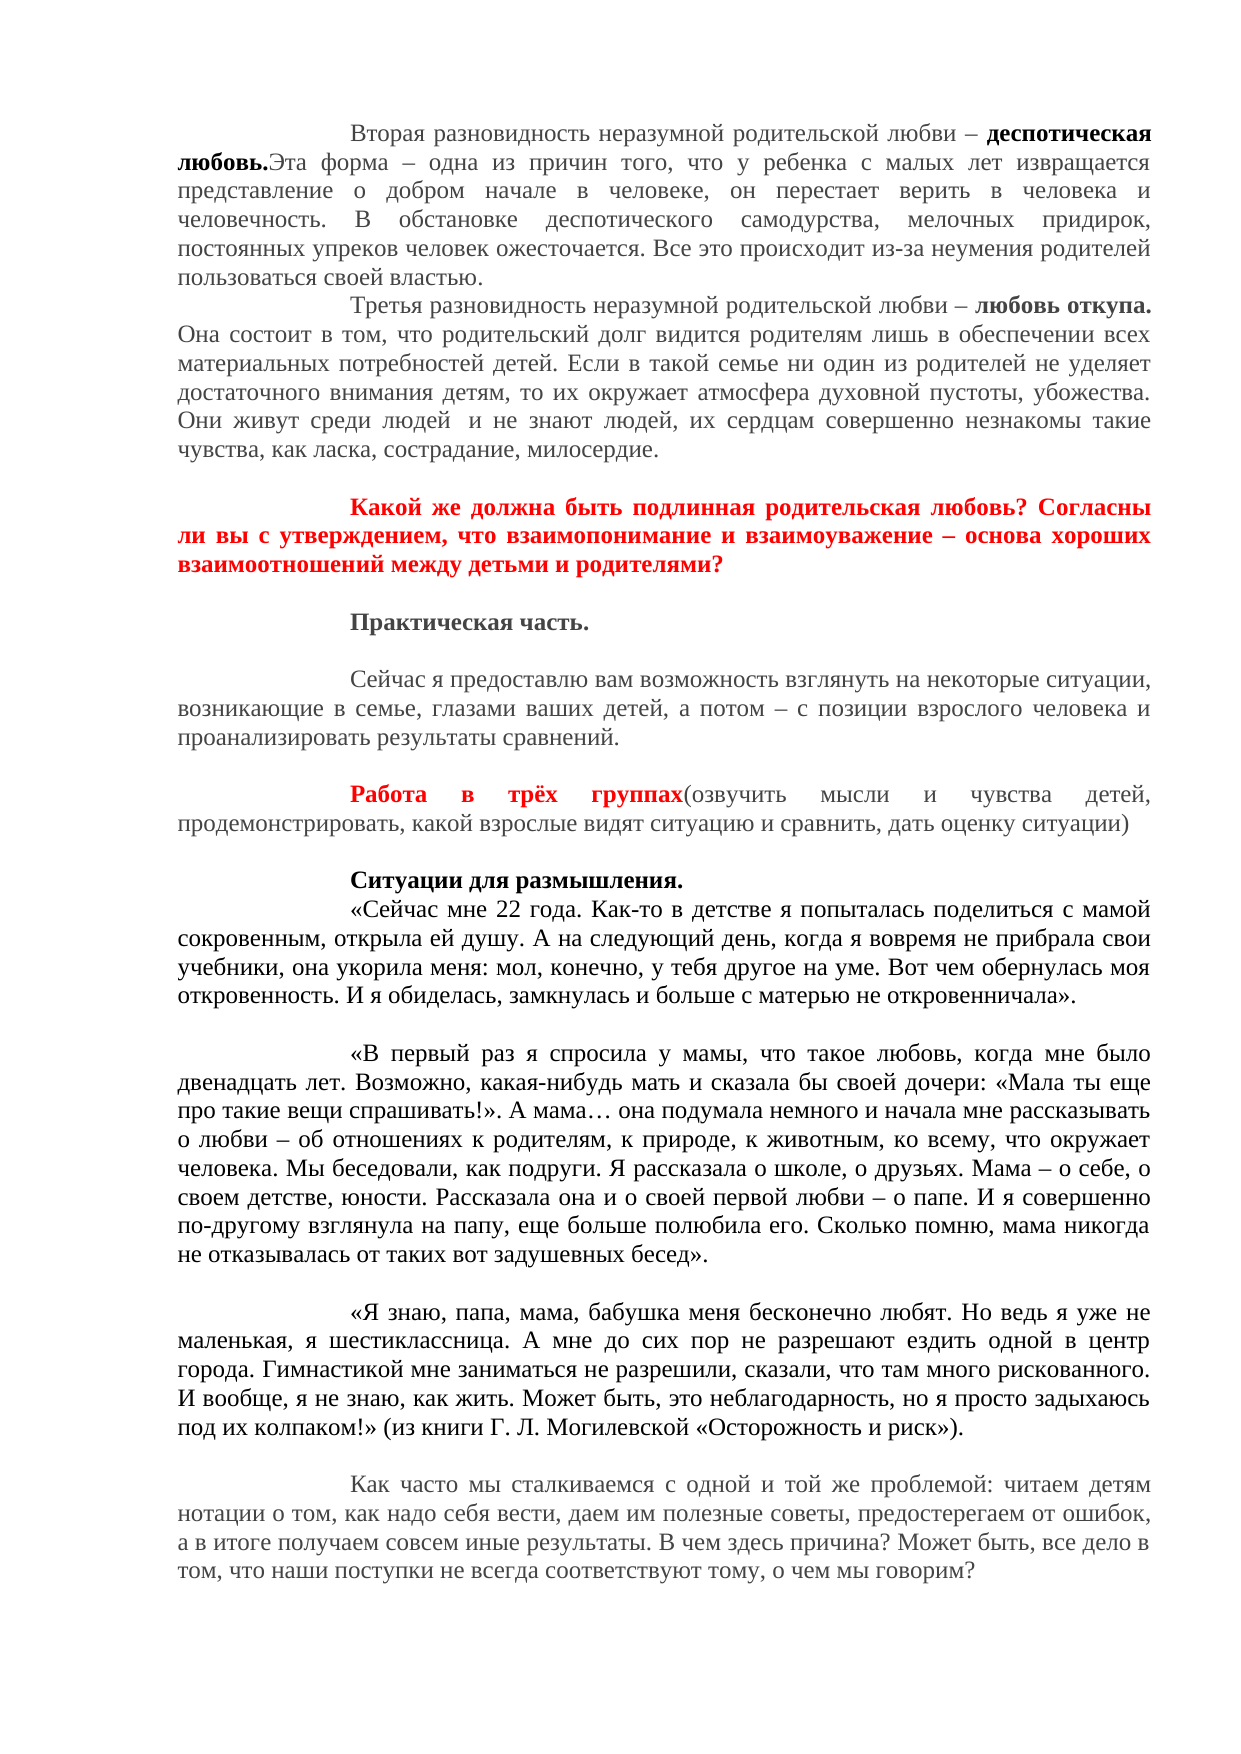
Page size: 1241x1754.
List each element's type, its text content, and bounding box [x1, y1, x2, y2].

text Практическая часть. [177, 607, 1152, 636]
text «Я знаю, папа, мама, бабушка меня бесконечно любят. Но ведь я уже не маленькая, я шестиклассница. А мне до сих пор не разрешают ездить одной в центр города. Гимнастикой мне заниматься не разрешили, сказали, что там много рискованного. И вообще, я не знаю, как жить. Может быть, это неблагодарность, но я просто задыхаюсь под их колпаком!» (из книги Г. Л. Могилевской «Осторожность и риск»). [177, 1297, 1152, 1441]
text Работа в трёх группах(озвучить мысли и чувства детей, продемонстрировать, какой взрослые видят ситуацию и сравнить, дать оценку ситуации) [177, 779, 1152, 837]
text Какой же должна быть подлинная родительская любовь? Согласны ли вы с утверждением, что взаимопонимание и взаимоуважение – основа хороших взаимоотношений между детьми и родителями? [177, 492, 1152, 578]
text Как часто мы сталкиваемся с одной и той же проблемой: читаем детям нотации о том, как надо себя вести, даем им полезные советы, предостерегаем от ошибок, а в итоге получаем совсем иные результаты. В чем здесь причина? Может быть, все дело в том, что наши поступки не всегда соответствуют тому, о чем мы говорим? [177, 1469, 1152, 1584]
text Сейчас я предоставлю вам возможность взглянуть на некоторые ситуации, возникающие в семье, глазами ваших детей, а потом – с позиции взрослого человека и проанализировать результаты сравнений. [177, 664, 1152, 751]
text «Сейчас мне 22 года. Как-то в детстве я попыталась поделиться с мамой сокровенным, открыла ей душу. А на следующий день, когда я вовремя не прибрала свои учебники, она укорила меня: мол, конечно, у тебя другое на уме. Вот чем обернулась моя откровенность. И я обиделась, замкнулась и больше с матерью не откровенничала». [177, 894, 1152, 1009]
text «В первый раз я спросила у мамы, что такое любовь, когда мне было двенадцать лет. Возможно, какая-нибудь мать и сказала бы своей дочери: «Мала ты еще про такие вещи спрашивать!». А мама… она подумала немного и начала мне рассказывать о любви – об отношениях к родителям, к природе, к животным, ко всему, что окружает человека. Мы беседовали, как подруги. Я рассказала о школе, о друзьях. Мама – о себе, о своем детстве, юности. Рассказала она и о своей первой любви – о папе. И я совершенно по-другому взглянула на папу, еще больше полюбила его. Сколько помню, мама никогда не отказывалась от таких вот задушевных бесед». [177, 1038, 1152, 1268]
text Третья разновидность неразумной родительской любви – любовь откупа. Она состоит в том, что родительский долг видится родителям лишь в обеспечении всех материальных потребностей детей. Если в такой семье ни один из родителей не уделяет достаточного внимания детям, то их окружает атмосфера духовной пустоты, убожества. Они живут среди людей и не знают людей, их сердцам совершенно незнакомы такие чувства, как ласка, сострадание, милосердие. [177, 291, 1152, 463]
text Ситуации для размышления. [177, 866, 1152, 894]
text Вторая разновидность неразумной родительской любви – деспотическая любовь.Эта форма – одна из причин того, что у ребенка с малых лет извращается представление о добром начале в человеке, он перестает верить в человека и человечность. В обстановке деспотического самодурства, мелочных придирок, постоянных упреков человек ожесточается. Все это происходит из-за неумения родителей пользоваться своей властью. [177, 118, 1152, 291]
